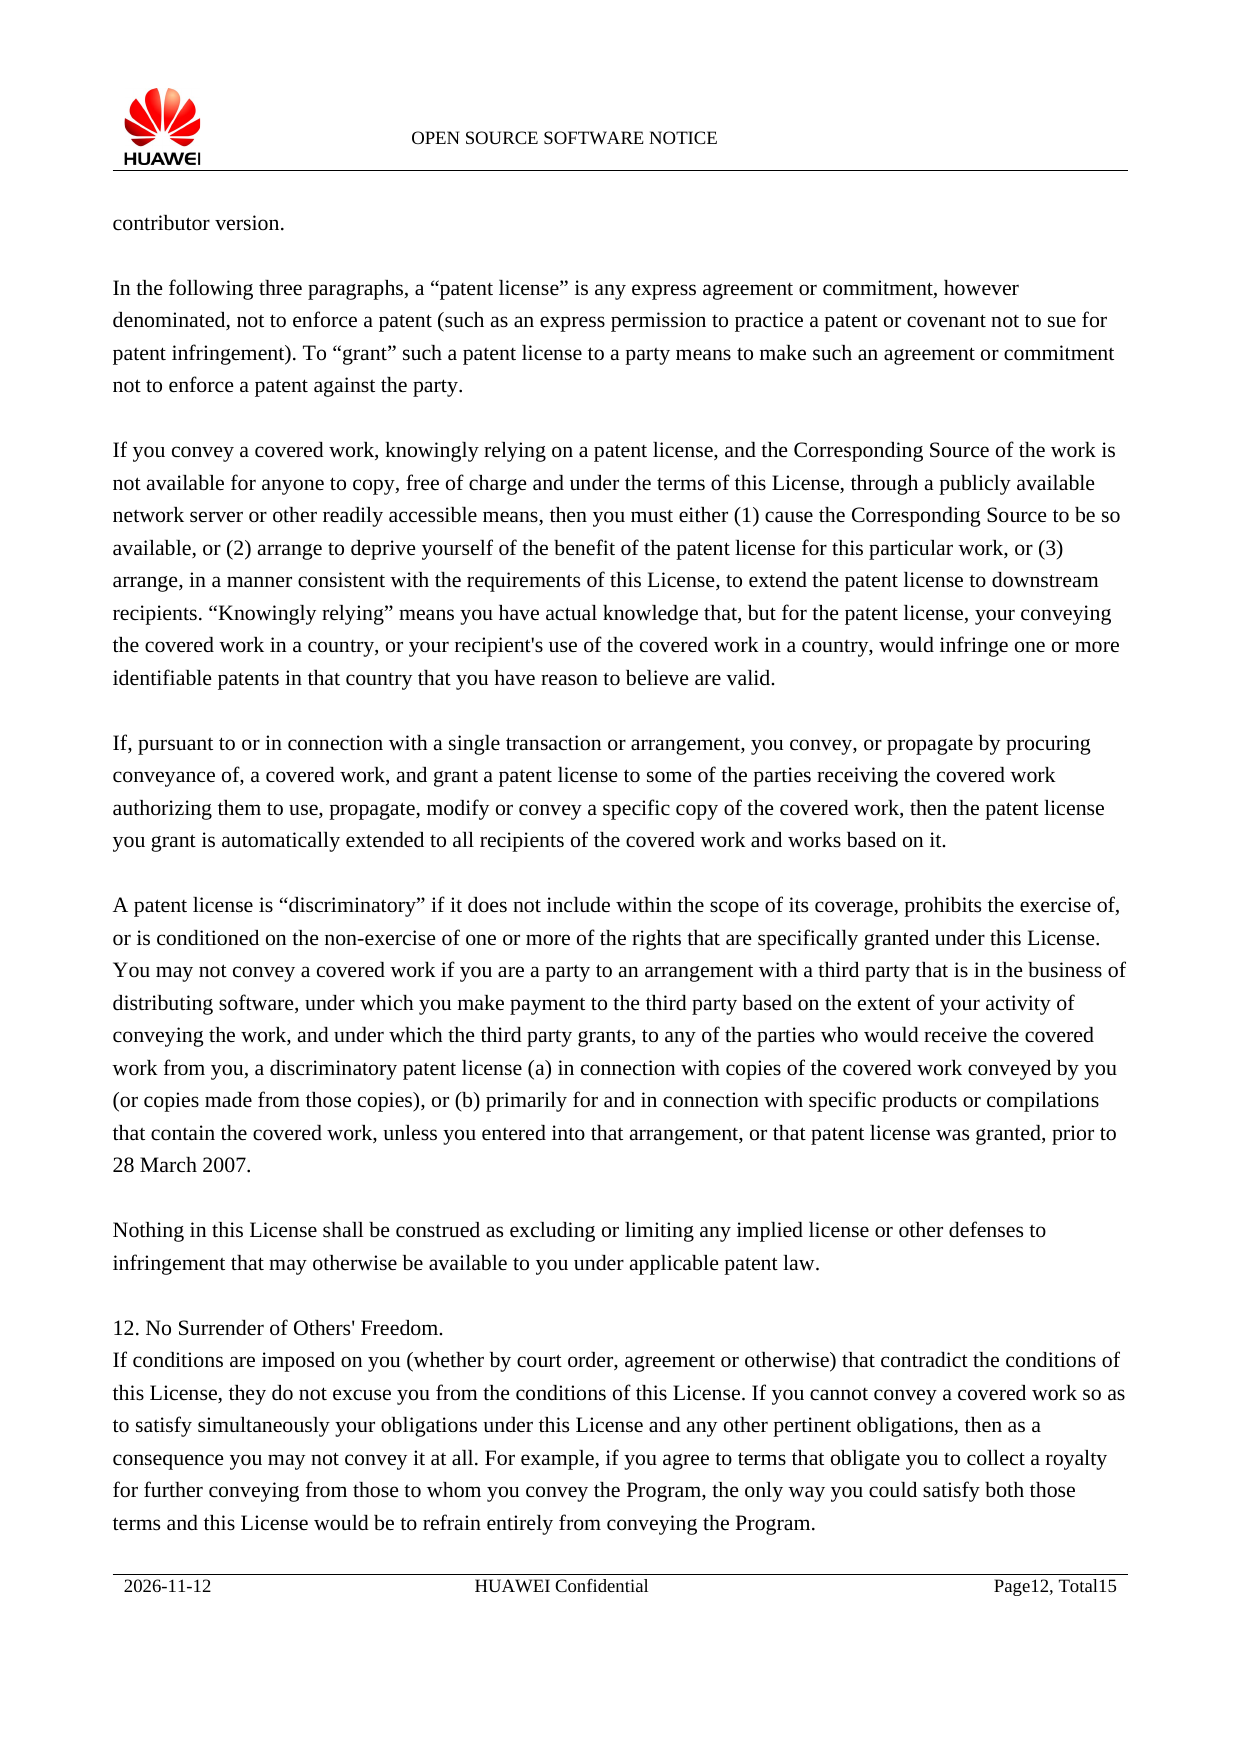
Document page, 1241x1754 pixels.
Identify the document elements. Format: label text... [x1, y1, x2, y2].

picture [124, 88, 201, 165]
